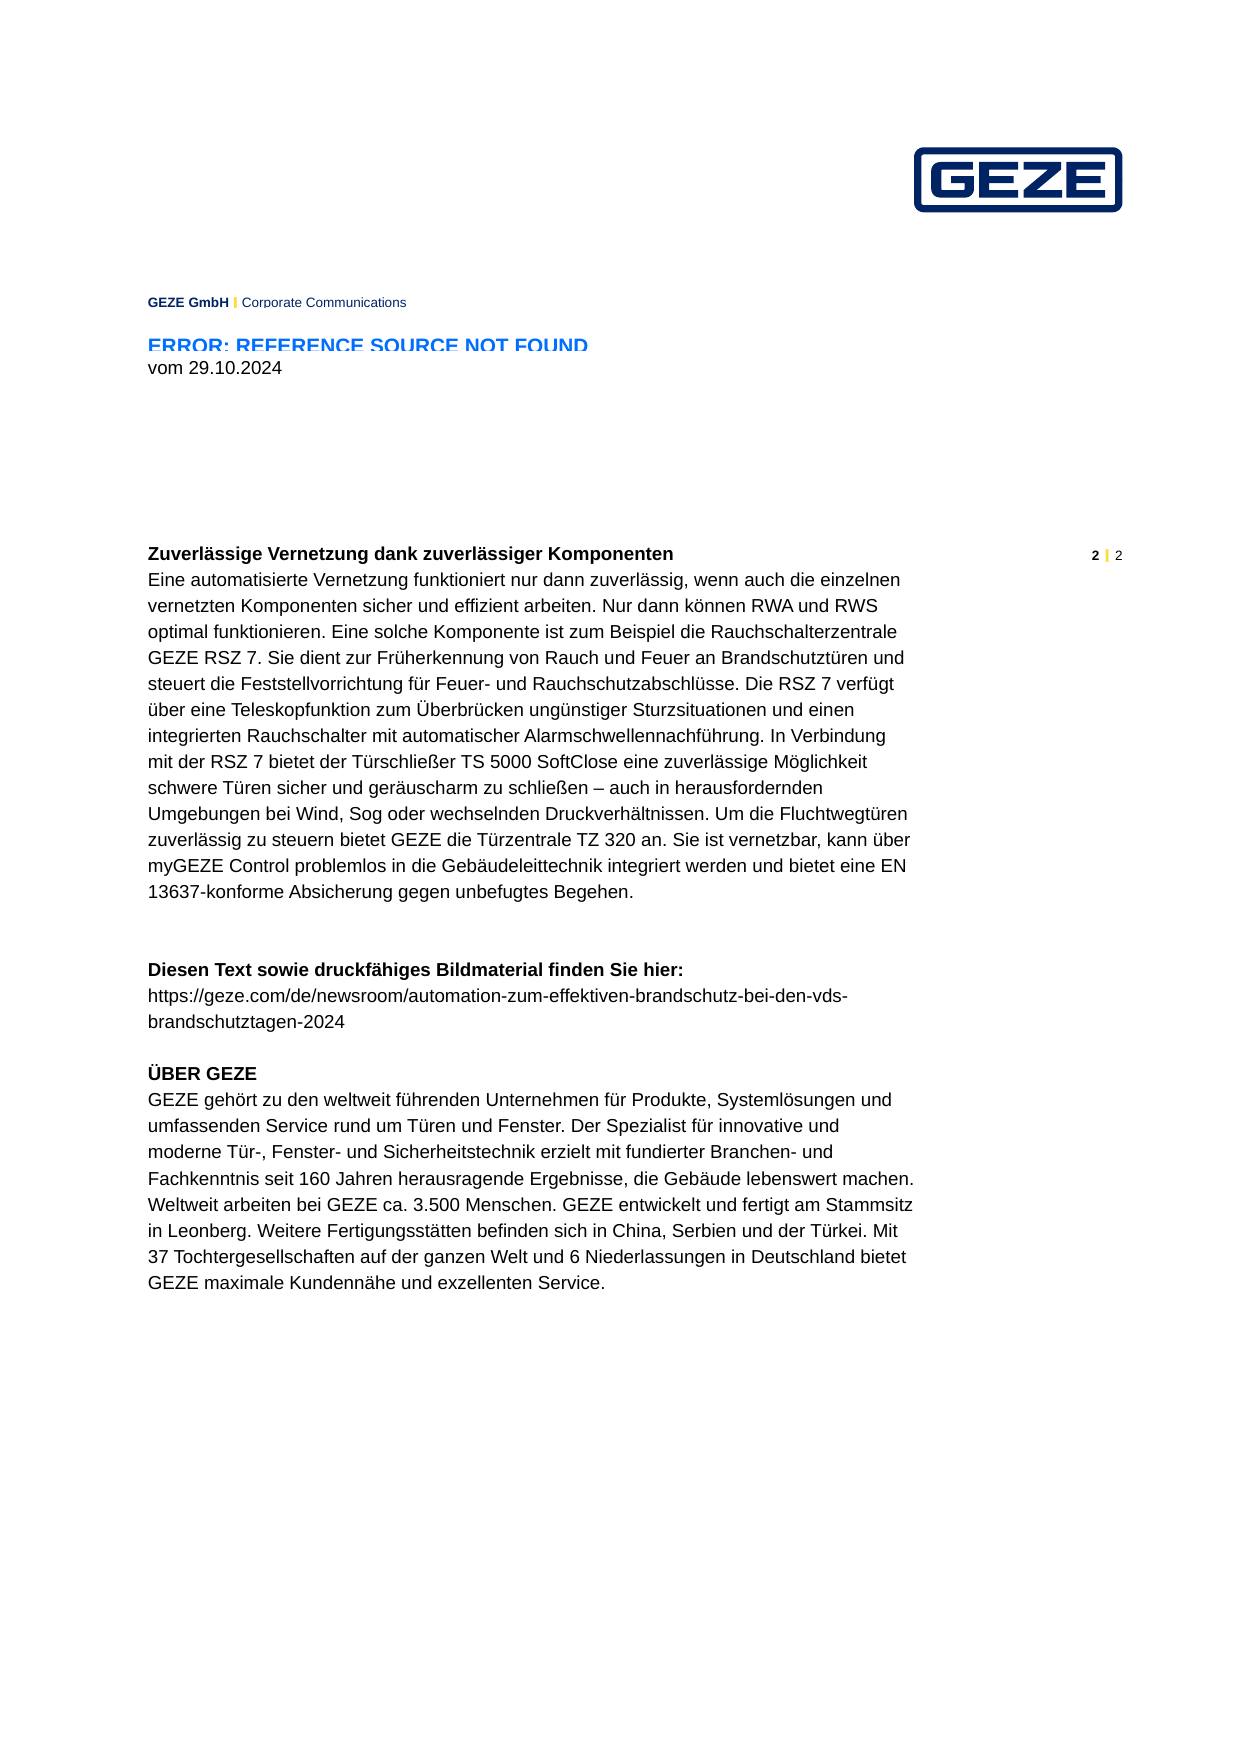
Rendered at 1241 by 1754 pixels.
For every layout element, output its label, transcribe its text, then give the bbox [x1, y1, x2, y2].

text Eine automatisierte Vernetzung funktioniert nur dann zuverlässig, wenn auch die einzelnen vernetzten Komponenten sicher und effizient arbeiten. Nur dann können RWA und RWS optimal funktionieren. Eine solche Komponente ist zum Beispiel die Rauchschalterzentrale GEZE RSZ 7. Sie dient zur Früherkennung von Rauch und Feuer an Brandschutztüren und steuert die Feststellvorrichtung für Feuer- und Rauchschutzabschlüsse. Die RSZ 7 verfügt über eine Teleskopfunktion zum Überbrücken ungünstiger Sturzsituationen und einen integrierten Rauchschalter mit automatischer Alarmschwellennachführung. In Verbindung mit der RSZ 7 bietet der Türschließer TS 5000 SoftClose eine zuverlässige Möglichkeit schwere Türen sicher und geräuscharm zu schließen – auch in herausfordernden Umgebungen bei Wind, Sog oder wechselnden Druckverhältnissen. Um die Fluchtwegtüren zuverlässig zu steuern bietet GEZE die Türzentrale TZ 320 an. Sie ist vernetzbar, kann über myGEZE Control problemlos in die Gebäudeleittechnik integriert werden und bietet eine EN 13637-konforme Absicherung gegen unbefugtes Begehen. [148, 564, 915, 902]
text GEZE gehört zu den weltweit führenden Unternehmen für Produkte, Systemlösungen und umfassenden Service rund um Türen und Fenster. Der Spezialist für innovative und moderne Tür-, Fenster- und Sicherheitstechnik erzielt mit fundierter Branchen- und Fachkenntnis seit 160 Jahren herausragende Ergebnisse, die Gebäude lebenswert machen. [148, 1085, 915, 1189]
text Weltweit arbeiten bei GEZE ca. 3.500 Menschen. GEZE entwickelt und fertigt am Stammsitz in Leonberg. Weitere Fertigungsstätten befinden sich in China, Serbien und der Türkei. Mit 37 Tochtergesellschaften auf der ganzen Welt und 6 Niederlassungen in Deutschland bietet GEZE maximale Kundennähe und exzellenten Service. [148, 1189, 915, 1293]
text https://geze.com/de/newsroom/automation-zum-effektiven-brandschutz-bei-den-vds-brandschutztagen-2024 [148, 981, 915, 1033]
text ÜBER GEZE [148, 1059, 915, 1085]
text Zuverlässige Vernetzung dank zuverlässiger Komponenten [148, 538, 915, 564]
text Diesen Text sowie druckfähiges Bildmaterial finden Sie hier: [148, 954, 915, 981]
